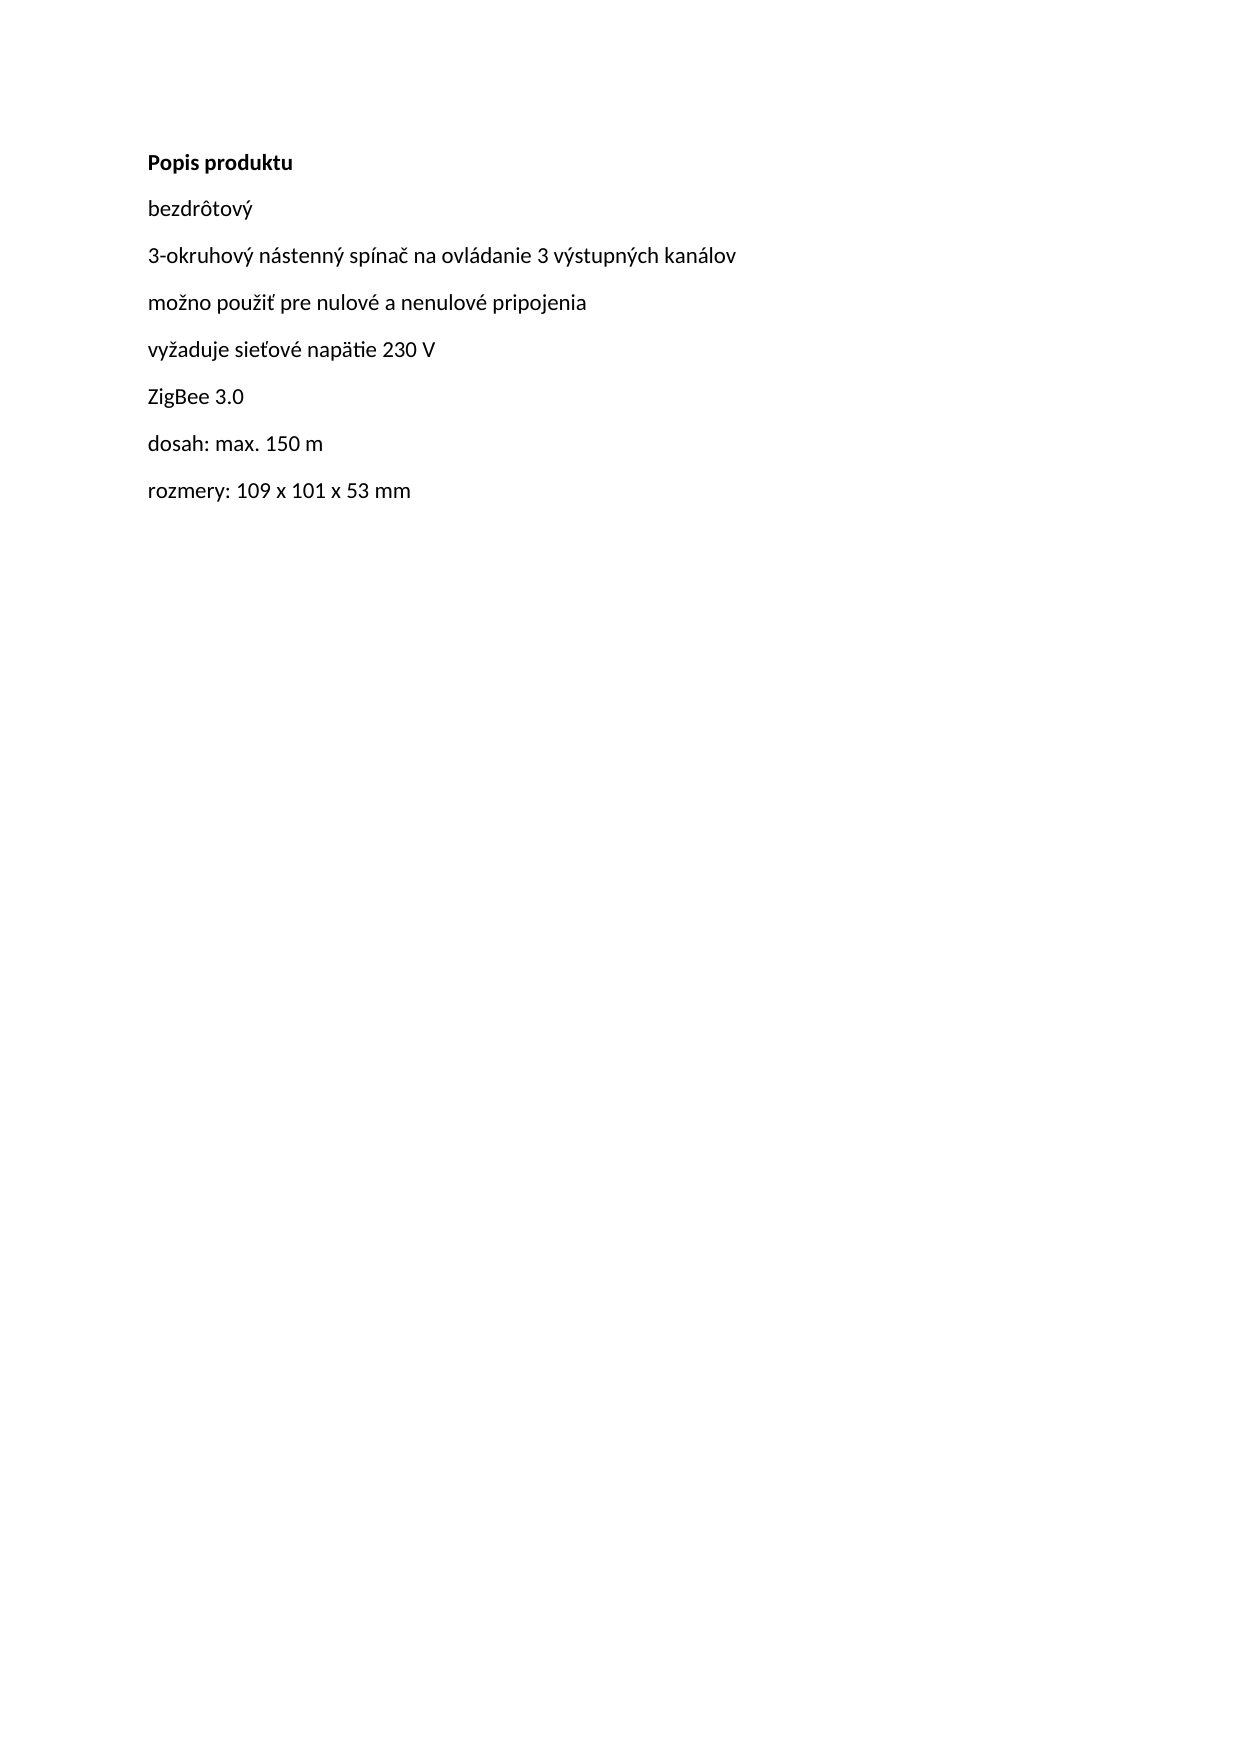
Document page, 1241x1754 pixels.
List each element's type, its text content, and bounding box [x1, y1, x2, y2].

text bezdrôtový [148, 194, 1093, 222]
text možno použiť pre nulové a nenulové pripojenia [148, 288, 1093, 316]
text vyžaduje sieťové napätie 230 V [148, 335, 1093, 363]
text Popis produktu [148, 148, 1093, 176]
text rozmery: 109 x 101 x 53 mm [148, 476, 1093, 504]
text dosah: max. 150 m [148, 429, 1093, 457]
text ZigBee 3.0 [148, 382, 1093, 410]
text 3-okruhový nástenný spínač na ovládanie 3 výstupných kanálov [148, 241, 1093, 269]
